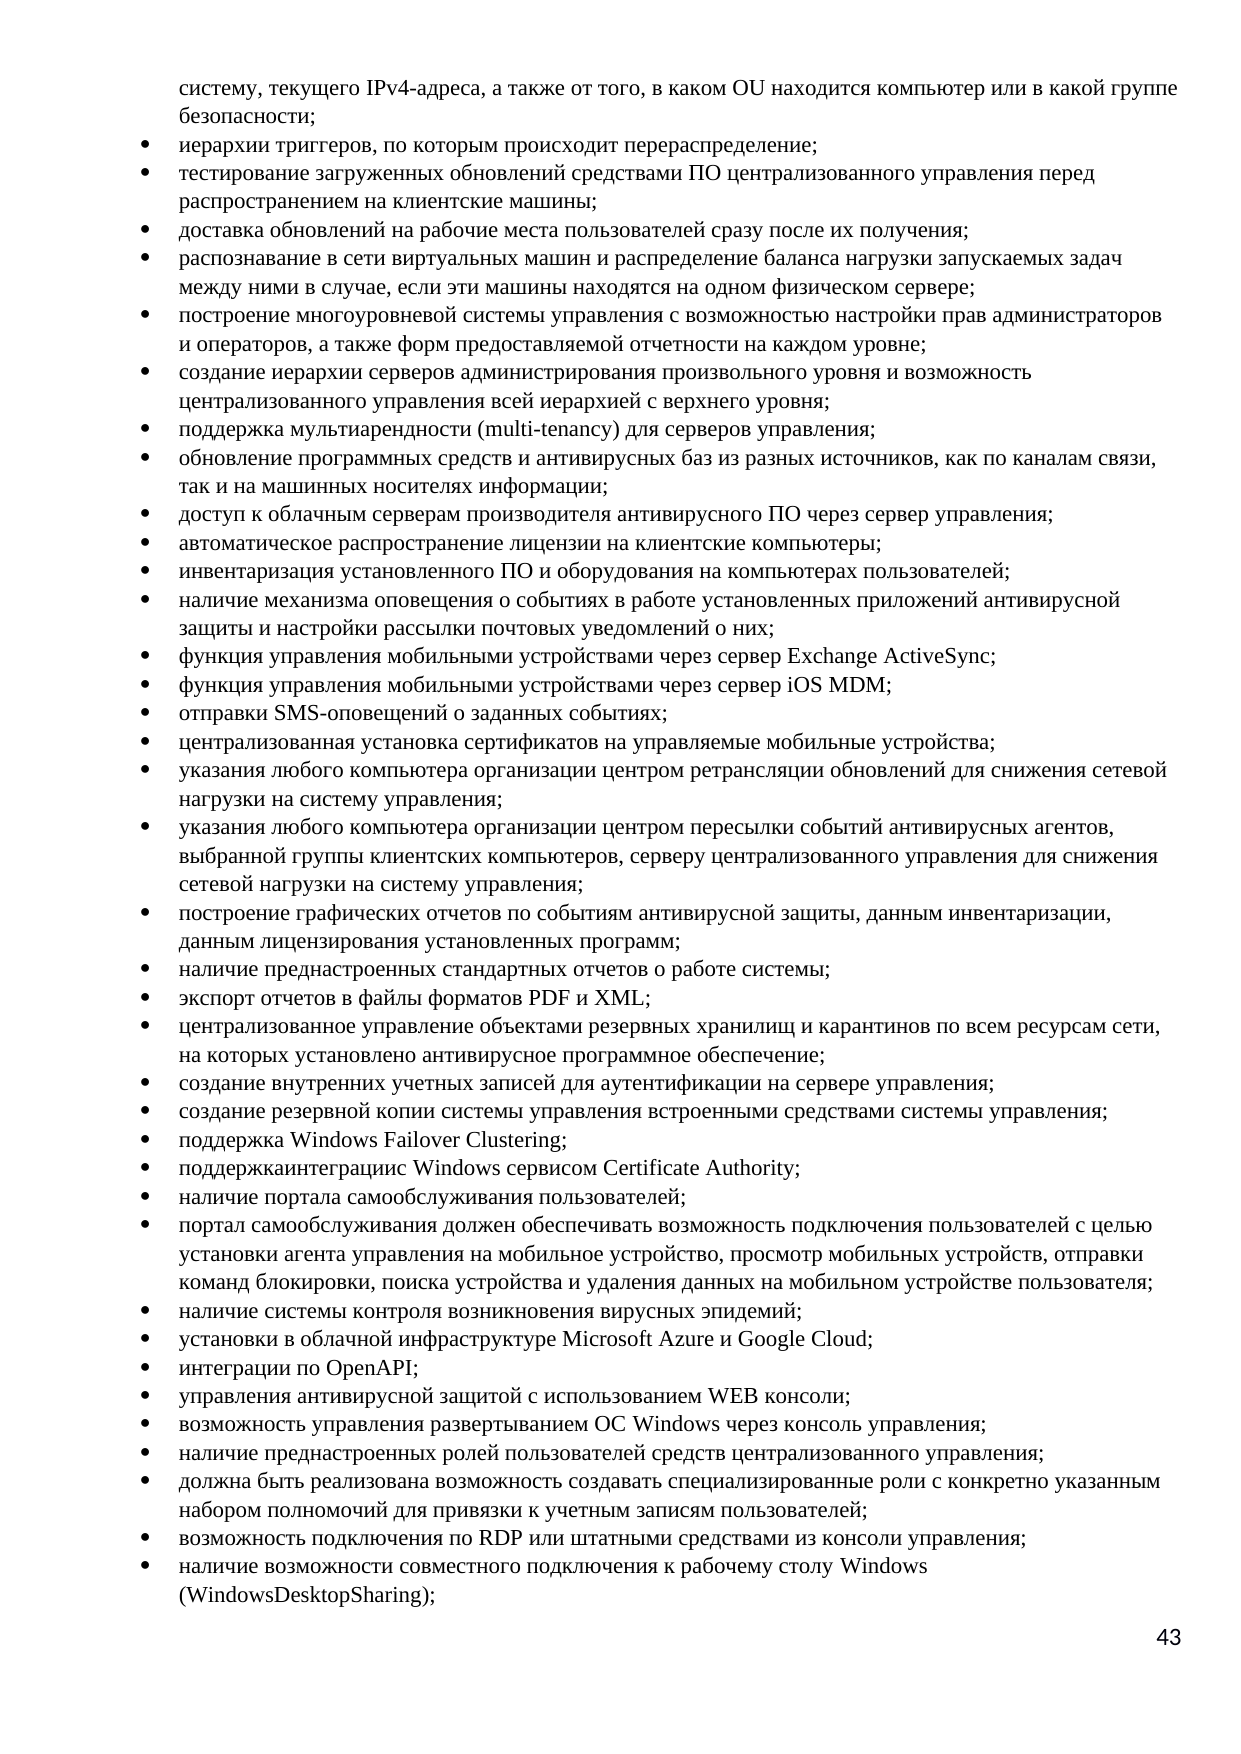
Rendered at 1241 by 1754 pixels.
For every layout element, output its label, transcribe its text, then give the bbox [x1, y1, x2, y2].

list обновление программных средств и антивирусных баз из разных источников, как по каналам связи, так и на машинных носителях информации; [141, 443, 1181, 498]
list указания любого компьютера организации центром ретрансляции обновлений для снижения сетевой нагрузки на систему управления; [141, 756, 1181, 811]
list установки в облачной инфраструктуре Microsoft Azure и Google Cloud; [141, 1325, 1181, 1351]
list указания любого компьютера организации центром пересылки событий антивирусных агентов, выбранной группы клиентских компьютеров, серверу централизованного управления для снижения сетевой нагрузки на систему управления; [141, 813, 1181, 896]
list построение графических отчетов по событиям антивирусной защиты, данным инвентаризации, данным лицензирования установленных программ; [141, 898, 1181, 953]
list создание резервной копии системы управления встроенными средствами системы управления; [141, 1098, 1181, 1124]
list доступ к облачным серверам производителя антивирусного ПО через сервер управления; [141, 500, 1181, 527]
list построение многоуровневой системы управления с возможностью настройки прав администраторов и операторов, а также форм предоставляемой отчетности на каждом уровне; [141, 301, 1181, 356]
list тестирование загруженных обновлений средствами ПО централизованного управления перед распространением на клиентские машины; [141, 159, 1181, 214]
list отправки SMS-оповещений о заданных событиях; [141, 699, 1181, 726]
list должна быть реализована возможность создавать специализированные роли с конкретно указанным набором полномочий для привязки к учетным записям пользователей; [141, 1467, 1181, 1522]
list интеграции по OpenAPI; [141, 1353, 1181, 1380]
list иерархии триггеров, по которым происходит перераспределение; [141, 131, 1181, 157]
list централизованное управление объектами резервных хранилищ и карантинов по всем ресурсам сети, на которых установлено антивирусное программное обеспечение; [141, 1012, 1181, 1067]
list портал самообслуживания должен обеспечивать возможность подключения пользователей с целью установки агента управления на мобильное устройство, просмотр мобильных устройств, отправки команд блокировки, поиска устройства и удаления данных на мобильном устройстве пользователя; [141, 1211, 1181, 1294]
list инвентаризация установленного ПО и оборудования на компьютерах пользователей; [141, 557, 1181, 584]
list управления антивирусной защитой с использованием WEB консоли; [141, 1382, 1181, 1408]
list наличие портала самообслуживания пользователей; [141, 1183, 1181, 1209]
list создание иерархии серверов администрирования произвольного уровня и возможность централизованного управления всей иерархией с верхнего уровня; [141, 358, 1181, 413]
list наличие системы контроля возникновения вирусных эпидемий; [141, 1297, 1181, 1323]
list создание внутренних учетных записей для аутентификации на сервере управления; [141, 1069, 1181, 1096]
list поддержкаинтеграциис Windows сервисом Certificate Authority; [141, 1154, 1181, 1181]
list наличие преднастроенных ролей пользователей средств централизованного управления; [141, 1439, 1181, 1465]
list наличие механизма оповещения о событиях в работе установленных приложений антивирусной защиты и настройки рассылки почтовых уведомлений о них; [141, 586, 1181, 641]
list возможность подключения по RDP или штатными средствами из консоли управления; [141, 1524, 1181, 1551]
list наличие преднастроенных стандартных отчетов о работе системы; [141, 955, 1181, 982]
list доставка обновлений на рабочие места пользователей сразу после их получения; [141, 216, 1181, 242]
list централизованная установка сертификатов на управляемые мобильные устройства; [141, 728, 1181, 754]
list поддержка мультиарендности (multi-tenancy) для серверов управления; [141, 415, 1181, 441]
list функция управления мобильными устройствами через сервер Exchange ActiveSync; [141, 643, 1181, 669]
list функция управления мобильными устройствами через сервер iOS MDM; [141, 671, 1181, 697]
list автоматическое распространение лицензии на клиентские компьютеры; [141, 529, 1181, 555]
list распознавание в сети виртуальных машин и распределение баланса нагрузки запускаемых задач между ними в случае, если эти машины находятся на одном физическом сервере; [141, 244, 1181, 299]
list наличие возможности совместного подключения к рабочему столу Windows (WindowsDesktopSharing); [141, 1553, 1181, 1607]
list поддержка Windows Failover Clustering; [141, 1126, 1181, 1152]
list возможность управления развертыванием ОС Windows через консоль управления; [141, 1410, 1181, 1437]
list экспорт отчетов в файлы форматов PDF и XML; [141, 984, 1181, 1010]
